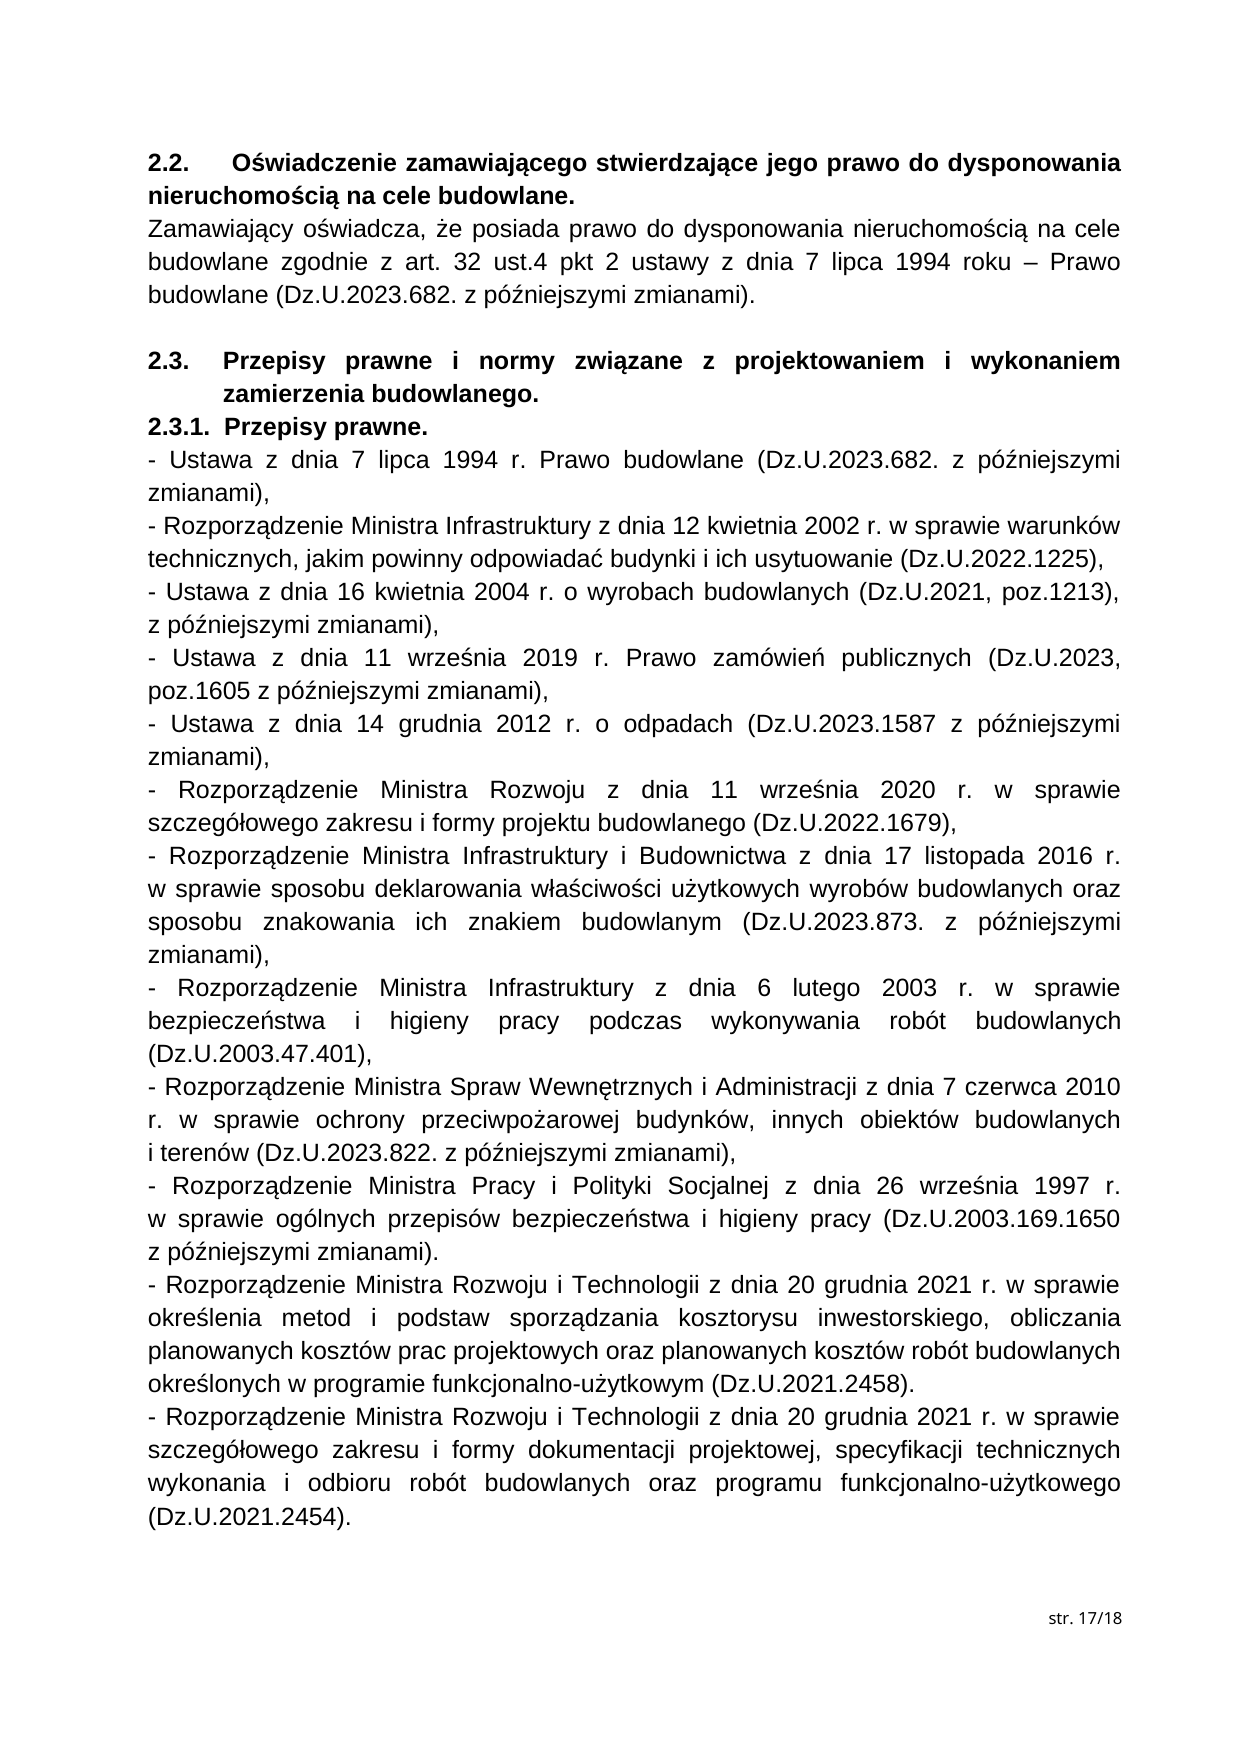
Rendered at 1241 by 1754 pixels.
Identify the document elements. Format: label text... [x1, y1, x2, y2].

text - Rozporządzenie Ministra Pracy i Polityki Socjalnej z dnia 26 września 1997 r. w sprawie ogólnych przepisów bezpieczeństwa i higieny pracy (Dz.U.2003.169.1650 z późniejszymi zmianami). [148, 1171, 1122, 1266]
text - Rozporządzenie Ministra Infrastruktury z dnia 6 lutego 2003 r. w sprawie bezpieczeństwa i higieny pracy podczas wykonywania robót budowlanych (Dz.U.2003.47.401), [148, 973, 1122, 1068]
text - Ustawa z dnia 14 grudnia 2012 r. o odpadach (Dz.U.2023.1587 z późniejszymi zmianami), [148, 709, 1122, 771]
text - Rozporządzenie Ministra Rozwoju i Technologii z dnia 20 grudnia 2021 r. w sprawie określenia metod i podstaw sporządzania kosztorysu inwestorskiego, obliczania planowanych kosztów prac projektowych oraz planowanych kosztów robót budowlanych określonych w programie funkcjonalno-użytkowym (Dz.U.2021.2458). [148, 1270, 1122, 1398]
list Przepisy prawne i normy związane z projektowaniem i wykonaniem zamierzenia budowlanego. [148, 346, 1122, 407]
text 2.3.1. Przepisy prawne. [148, 412, 1122, 441]
text - Rozporządzenie Ministra Rozwoju z dnia 11 września 2020 r. w sprawie szczegółowego zakresu i formy projektu budowlanego (Dz.U.2022.1679), [148, 775, 1122, 837]
text Zamawiający oświadcza, że posiada prawo do dysponowania nieruchomością na cele budowlane zgodnie z art. 32 ust.4 pkt 2 ustawy z dnia 7 lipca 1994 roku – Prawo budowlane (Dz.U.2023.682. z późniejszymi zmianami). [148, 214, 1122, 308]
text - Rozporządzenie Ministra Infrastruktury i Budownictwa z dnia 17 listopada 2016 r. w sprawie sposobu deklarowania właściwości użytkowych wyrobów budowlanych oraz sposobu znakowania ich znakiem budowlanym (Dz.U.2023.873. z późniejszymi zmianami), [148, 841, 1122, 969]
text - Ustawa z dnia 11 września 2019 r. Prawo zamówień publicznych (Dz.U.2023, poz.1605 z późniejszymi zmianami), [148, 643, 1122, 705]
text - Ustawa z dnia 7 lipca 1994 r. Prawo budowlane (Dz.U.2023.682. z późniejszymi zmianami), [148, 445, 1122, 507]
text - Rozporządzenie Ministra Spraw Wewnętrznych i Administracji z dnia 7 czerwca 2010 r. w sprawie ochrony przeciwpożarowej budynków, innych obiektów budowlanych i terenów (Dz.U.2023.822. z późniejszymi zmianami), [148, 1072, 1122, 1167]
text - Ustawa z dnia 16 kwietnia 2004 r. o wyrobach budowlanych (Dz.U.2021, poz.1213), z późniejszymi zmianami), [148, 577, 1122, 639]
text 2.2. Oświadczenie zamawiającego stwierdzające jego prawo do dysponowania nieruchomością na cele budowlane. [148, 148, 1122, 209]
text - Rozporządzenie Ministra Rozwoju i Technologii z dnia 20 grudnia 2021 r. w sprawie szczegółowego zakresu i formy dokumentacji projektowej, specyfikacji technicznych wykonania i odbioru robót budowlanych oraz programu funkcjonalno-użytkowego (Dz.U.2021.2454). [148, 1402, 1122, 1530]
text - Rozporządzenie Ministra Infrastruktury z dnia 12 kwietnia 2002 r. w sprawie warunków technicznych, jakim powinny odpowiadać budynki i ich usytuowanie (Dz.U.2022.1225), [148, 511, 1122, 573]
